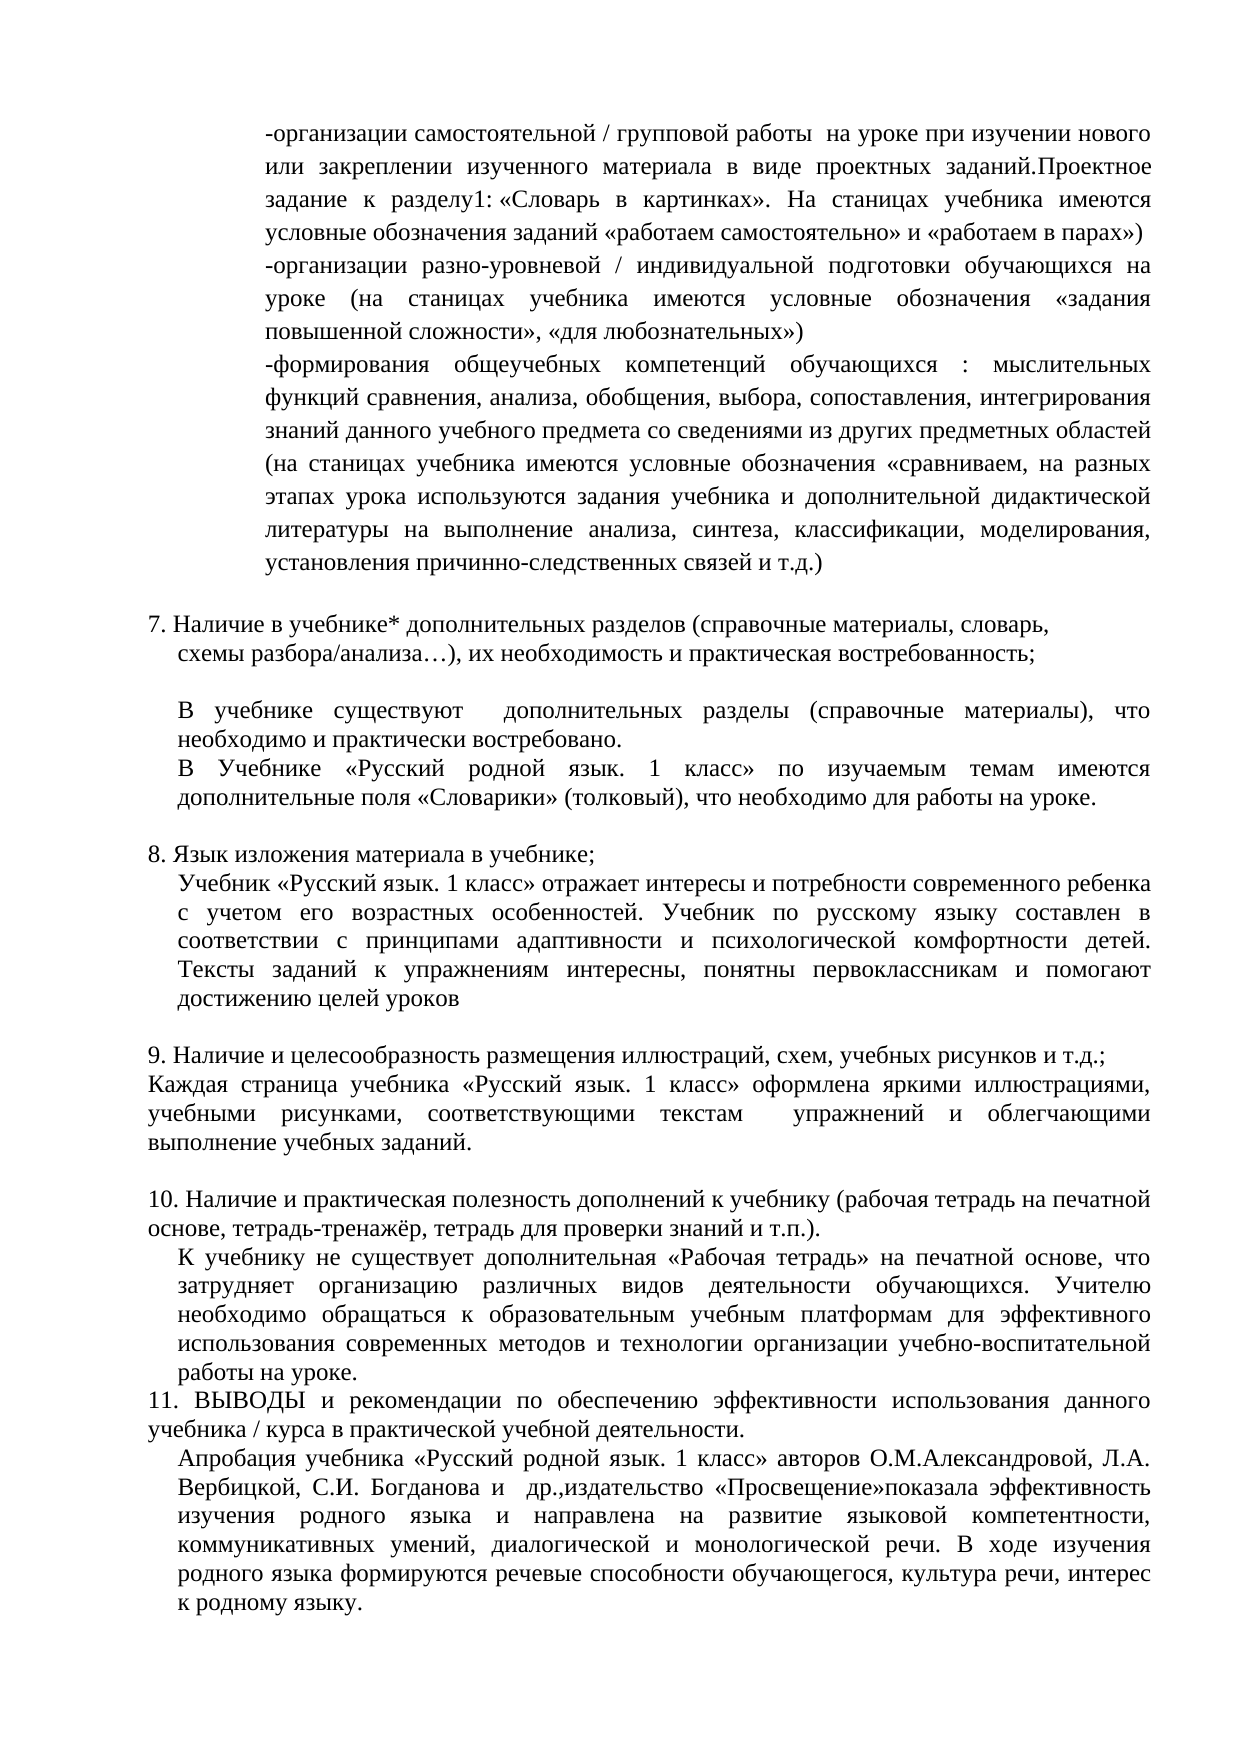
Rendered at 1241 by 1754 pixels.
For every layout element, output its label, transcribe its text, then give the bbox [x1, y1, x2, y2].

text 9. Наличие и целесообразность размещения иллюстраций, схем, учебных рисунков и т.д.; [148, 1040, 1152, 1069]
text Каждая страница учебника «Русский язык. 1 класс» оформлена яркими иллюстрациями, учебными рисунками, соответствующими текстам упражнений и облегчающими выполнение учебных заданий. [148, 1069, 1152, 1155]
text Апробация учебника «Русский родной язык. 1 класс» авторов О.М.Александровой, Л.А. Вербицкой, С.И. Богданова и др.,издательство «Просвещение»показала эффективность изучения родного языка и направлена на развитие языковой компетентности, коммуникативных умений, диалогической и монологической речи. В ходе изучения родного языка формируются речевые способности обучающегося, культура речи, интерес к родному языку. [177, 1443, 1152, 1615]
text В Учебнике «Русский родной язык. 1 класс» по изучаемым темам имеются дополнительные поля «Словарики» (толковый), что необходимо для работы на уроке. [177, 753, 1152, 810]
list -формирования общеучебных компетенций обучающихся : мыслительных функций сравнения, анализа, обобщения, выбора, сопоставления, интегрирования знаний данного учебного предмета со сведениями из других предметных областей (на станицах учебника имеются условные обозначения «сравниваем, на разных этапах урока используются задания учебника и дополнительной дидактической литературы на выполнение анализа, синтеза, классификации, моделирования, установления причинно-следственных связей и т.д.) [265, 349, 1152, 576]
list -организации самостоятельной / групповой работы на уроке при изучении нового или закреплении изученного материала в виде проектных заданий.Проектное задание к разделу1: «Словарь в картинках». На станицах учебника имеются условные обозначения заданий «работаем самостоятельно» и «работаем в парах») [265, 118, 1152, 246]
list К учебнику не существует дополнительная «Рабочая тетрадь» на печатной основе, что затрудняет организацию различных видов деятельности обучающихся. Учителю необходимо обращаться к образовательным учебным платформам для эффективного использования современных методов и технологии организации учебно-воспитательной работы на уроке. [177, 1242, 1152, 1385]
text 8. Язык изложения материала в учебнике; [148, 839, 1152, 868]
text 11. ВЫВОДЫ и рекомендации по обеспечению эффективности использования данного учебника / курса в практической учебной деятельности. [148, 1385, 1152, 1443]
text схемы разбора/анализа…), их необходимость и практическая востребованность; [177, 638, 1152, 667]
list 7. Наличие в учебнике* дополнительных разделов (справочные материалы, словарь, [148, 609, 1152, 638]
list -организации разно-уровневой / индивидуальной подготовки обучающихся на уроке (на станицах учебника имеются условные обозначения «задания повышенной сложности», «для любознательных») [265, 250, 1152, 345]
text В учебнике существуют дополнительных разделы (справочные материалы), что необходимо и практически востребовано. [177, 695, 1152, 753]
text Учебник «Русский язык. 1 класс» отражает интересы и потребности современного ребенка с учетом его возрастных особенностей. Учебник по русскому языку составлен в соответствии с принципами адаптивности и психологической комфортности детей. Тексты заданий к упражнениям интересны, понятны первоклассникам и помогают достижению целей уроков [177, 868, 1152, 1012]
text 10. Наличие и практическая полезность дополнений к учебнику (рабочая тетрадь на печатной основе, тетрадь-тренажёр, тетрадь для проверки знаний и т.п.). [148, 1184, 1152, 1242]
